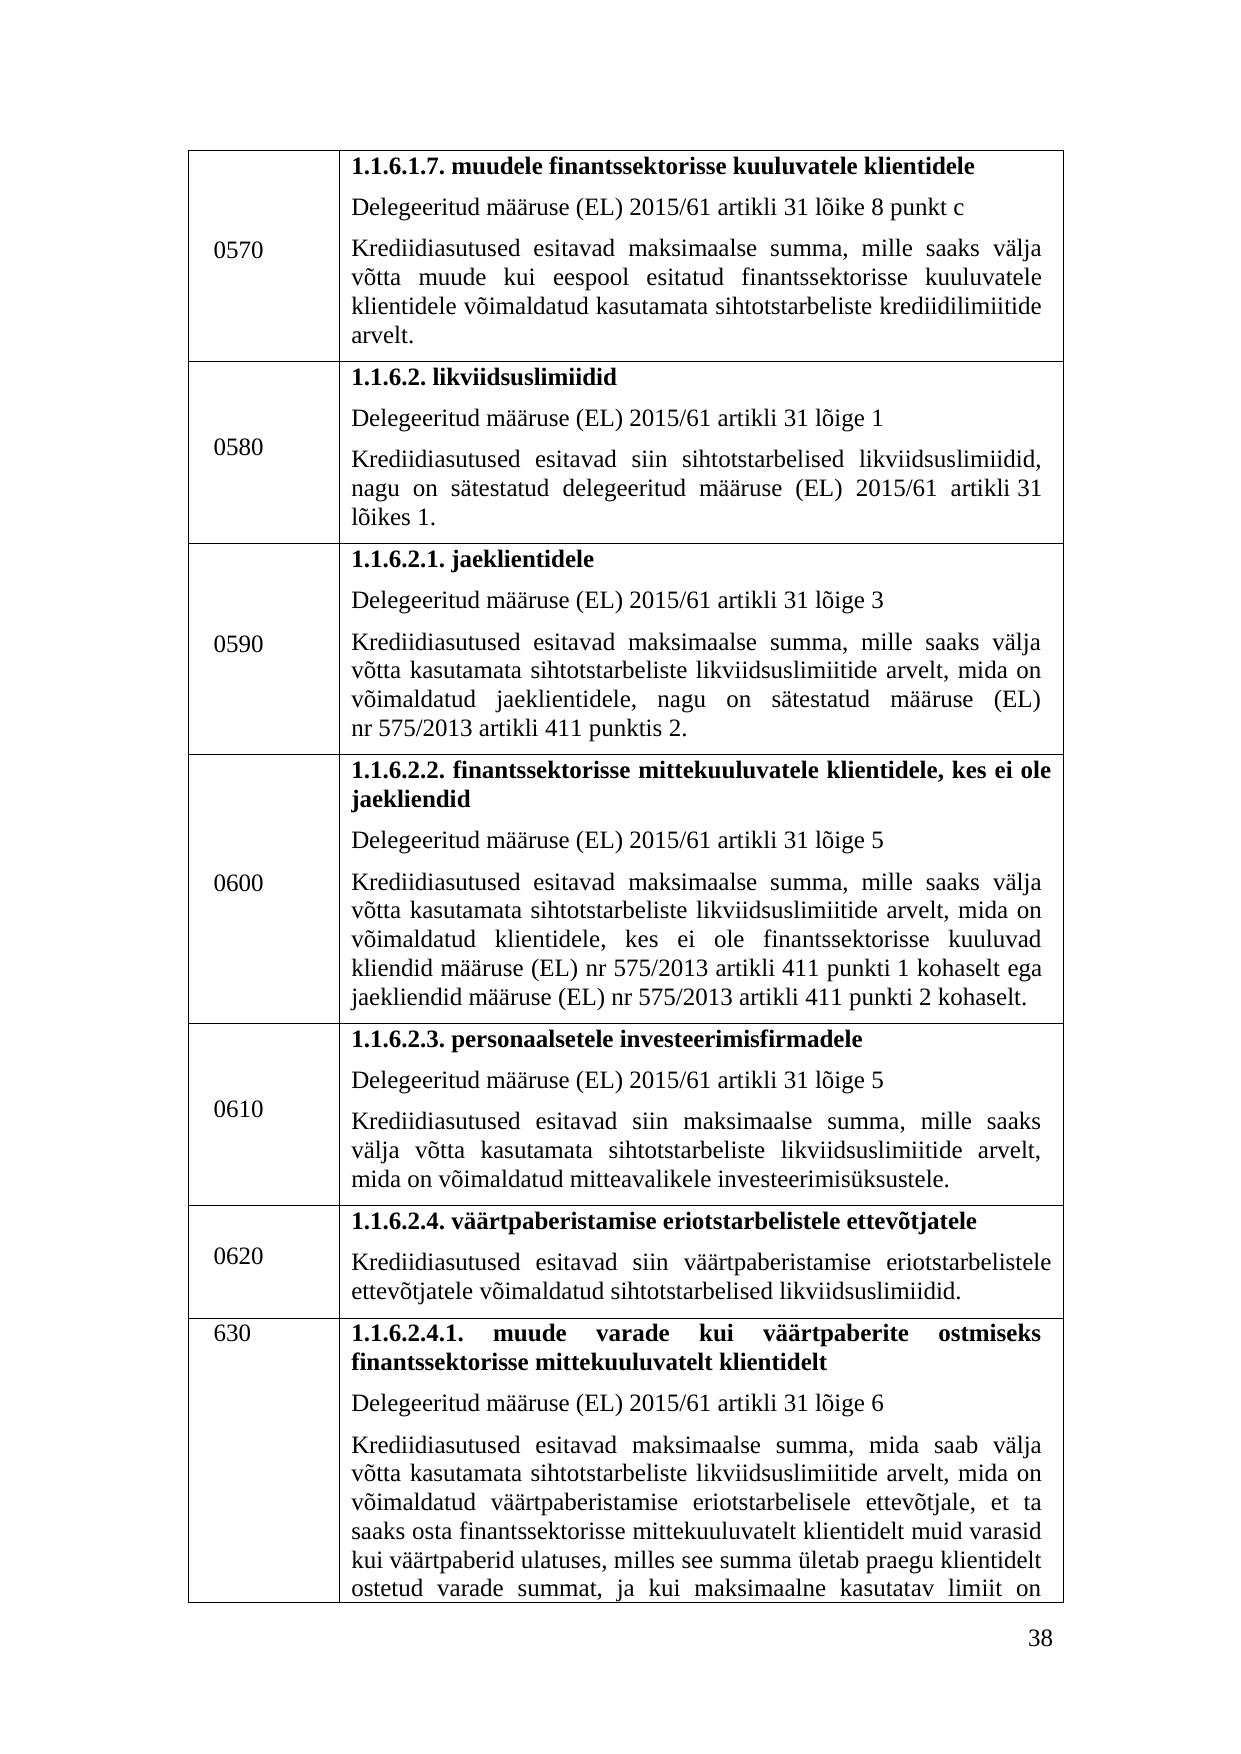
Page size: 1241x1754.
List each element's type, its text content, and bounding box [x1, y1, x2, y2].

table_cell 1.1.6.2.1. jaeklientidele Delegeeritud määruse (EL) 2015/61 artikli 31 lõige 3 Krediidiasutused esitavad maksimaalse summa, mille saaks välja võtta kasutamata sihtotstarbeliste likviidsuslimiitide arvelt, mida on võimaldatud jaeklientidele, nagu on sätestatud määruse (EL) nr 575/2013 artikli 411 punktis 2. [340, 544, 1063, 754]
table_cell 0600 [189, 755, 339, 1023]
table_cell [340, 1319, 1063, 1602]
table_cell 1.1.6.2.3. personaalsetele investeerimisfirmadele Delegeeritud määruse (EL) 2015/61 artikli 31 lõige 5 Krediidiasutused esitavad siin maksimaalse summa, mille saaks välja võtta kasutamata sihtotstarbeliste likviidsuslimiitide arvelt, mida on võimaldatud mitteavalikele investeerimisüksustele. [340, 1024, 1063, 1205]
table_cell 1.1.6.2.4. väärtpaberistamise eriotstarbelistele ettevõtjatele Krediidiasutused esitavad siin väärtpaberistamise eriotstarbelistele ettevõtjatele võimaldatud sihtotstarbelised likviidsuslimiidid. [340, 1206, 1063, 1317]
table_cell 1.1.6.2.2. finantssektorisse mittekuuluvatele klientidele, kes ei ole jaekliendid Delegeeritud määruse (EL) 2015/61 artikli 31 lõige 5 Krediidiasutused esitavad maksimaalse summa, mille saaks välja võtta kasutamata sihtotstarbeliste likviidsuslimiitide arvelt, mida on võimaldatud klientidele, kes ei ole finantssektorisse kuuluvad kliendid määruse (EL) nr 575/2013 artikli 411 punkti 1 kohaselt ega jaekliendid määruse (EL) nr 575/2013 artikli 411 punkti 2 kohaselt. [340, 755, 1063, 1023]
table_cell 630 [189, 1319, 339, 1602]
table_cell 0620 [189, 1206, 339, 1317]
table_cell 0590 [189, 544, 339, 754]
table_cell 0580 [189, 362, 339, 543]
table_cell 1.1.6.2. likviidsuslimiidid Delegeeritud määruse (EL) 2015/61 artikli 31 lõige 1 Krediidiasutused esitavad siin sihtotstarbelised likviidsuslimiidid, nagu on sätestatud delegeeritud määruse (EL) 2015/61 artikli 31 lõikes 1. [340, 362, 1063, 543]
table_cell 1.1.6.1.7. muudele finantssektorisse kuuluvatele klientidele Delegeeritud määruse (EL) 2015/61 artikli 31 lõike 8 punkt c Krediidiasutused esitavad maksimaalse summa, mille saaks välja võtta muude kui eespool esitatud finantssektorisse kuuluvatele klientidele võimaldatud kasutamata sihtotstarbeliste krediidilimiitide arvelt. [340, 151, 1063, 361]
table_cell 0570 [189, 151, 339, 361]
table_cell 0610 [189, 1024, 339, 1205]
